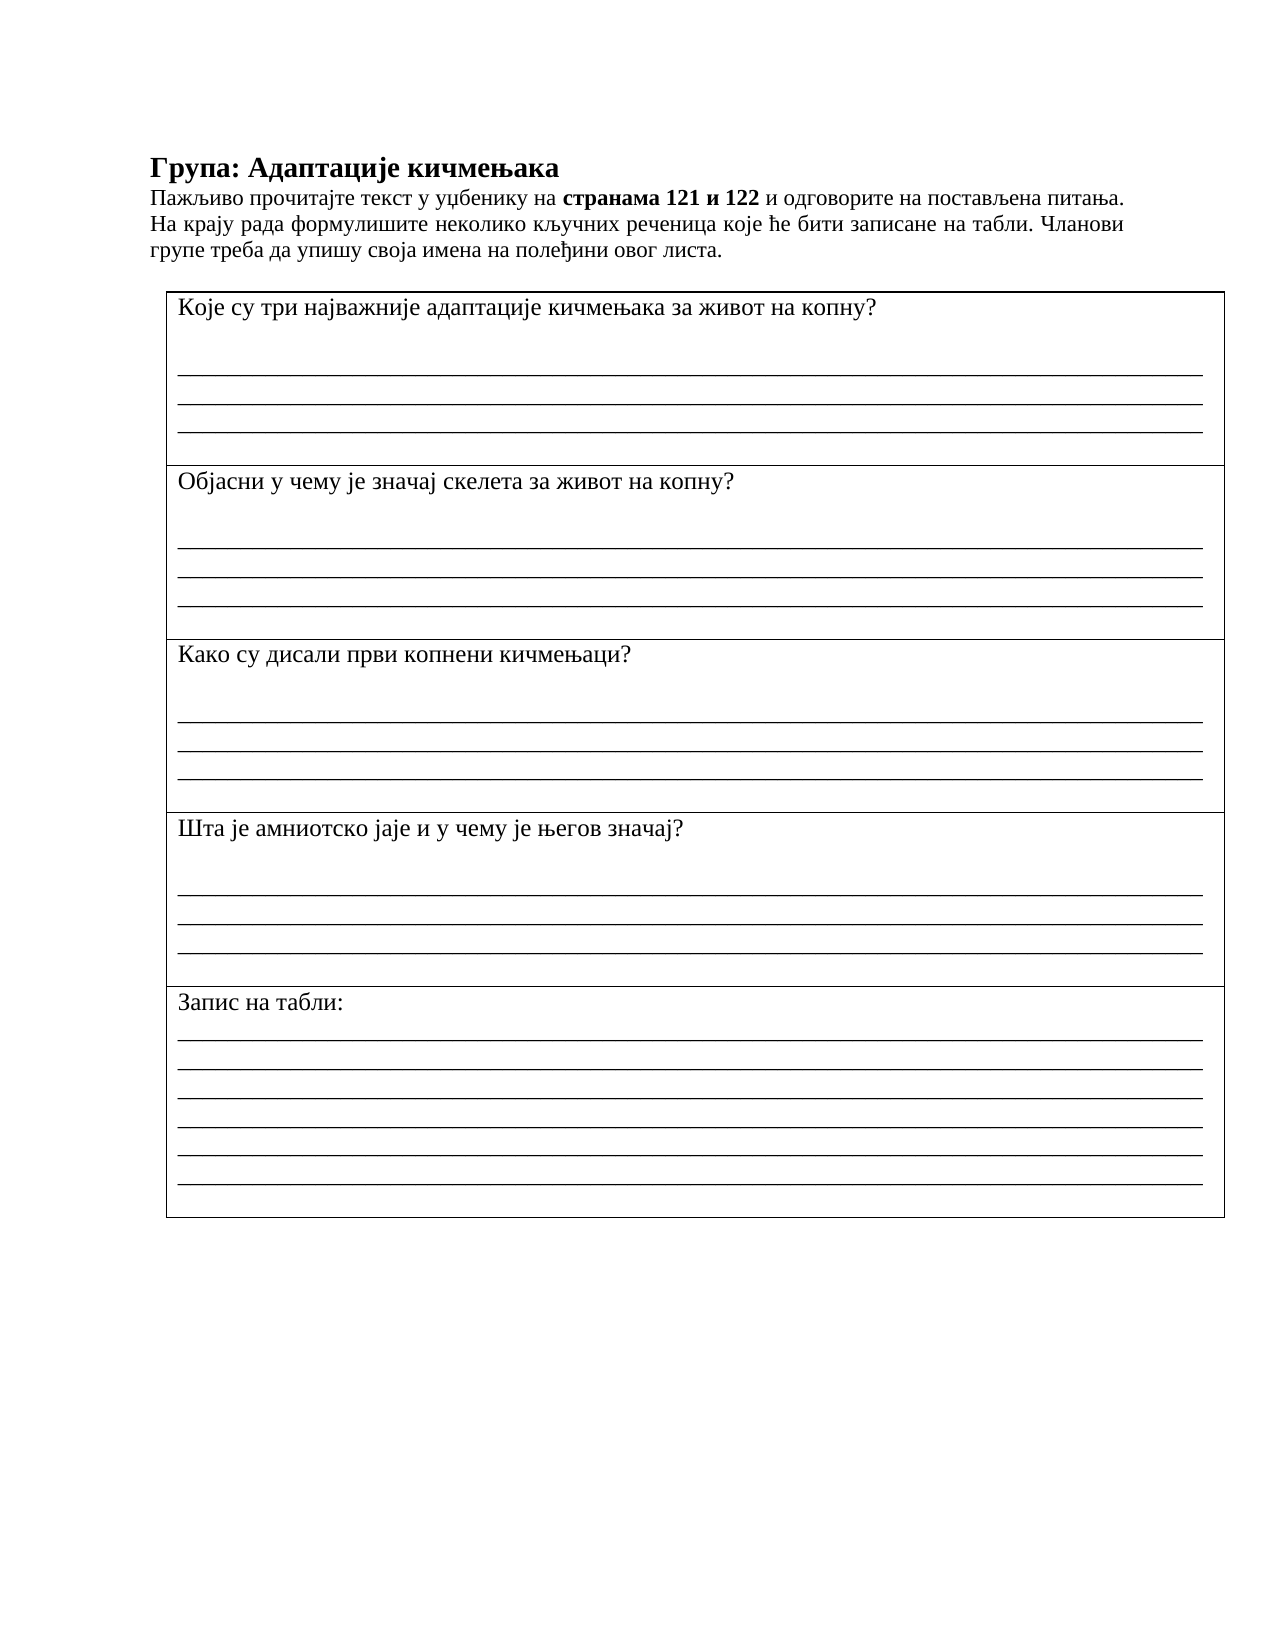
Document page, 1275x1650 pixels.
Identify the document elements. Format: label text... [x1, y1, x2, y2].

table_cell Запис на табли: __________________________________________________________________________________ __________________________________________________________________________________ __________________________________________________________________________________ __________________________________________________________________________________ __________________________________________________________________________________ __________________________________________________________________________________ [167, 987, 1224, 1217]
table_cell Објасни у чему је значај скелета за живот на копну? __________________________________________________________________________________ __________________________________________________________________________________ __________________________________________________________________________________ [167, 466, 1224, 638]
table_cell Како су дисали први копнени кичмењаци? __________________________________________________________________________________ __________________________________________________________________________________ __________________________________________________________________________________ [167, 640, 1224, 812]
table_header Које су три најважније адаптације кичмењака за живот на копну? __________________________________________________________________________________ __________________________________________________________________________________ __________________________________________________________________________________ [167, 293, 1224, 465]
text Група: Адаптације кичмењака [150, 150, 1125, 183]
table_cell Шта је амниотско јаје и у чему је његов значај? __________________________________________________________________________________ __________________________________________________________________________________ __________________________________________________________________________________ [167, 813, 1224, 986]
text Пажљиво прочитајте текст у уџбенику на странама 121 и 122 и одговорите на постављена питања. На крају рада формулишите неколико кључних реченица које ће бити записане на табли. Чланови групе треба да упишу своја имена на полеђини овог листа. [150, 183, 1125, 263]
